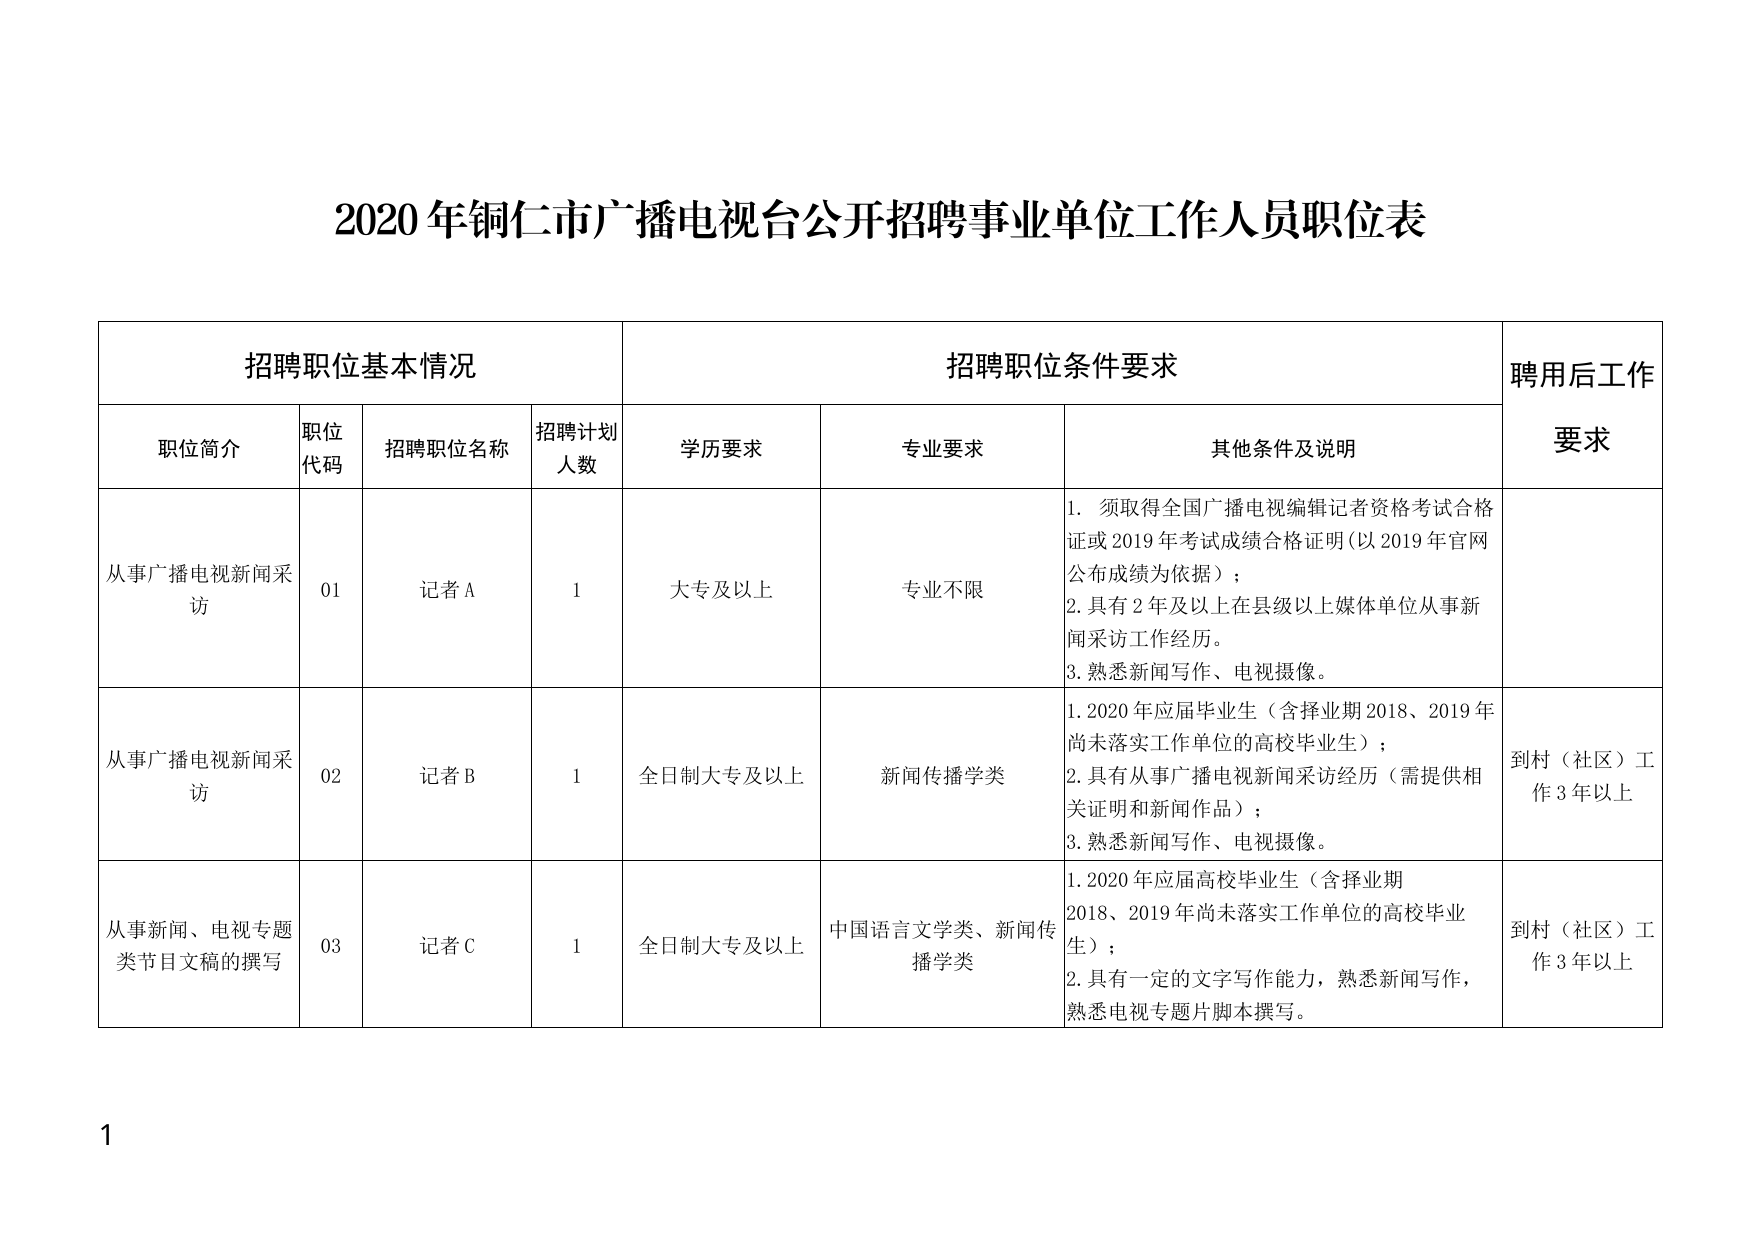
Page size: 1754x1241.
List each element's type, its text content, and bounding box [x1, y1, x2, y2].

table_cell 专业要求 [821, 405, 1064, 487]
table_cell 1 [532, 861, 622, 1027]
table_cell [1503, 489, 1662, 687]
table_cell 记者C [363, 861, 531, 1027]
table_cell 聘用后工作要求 [1503, 322, 1662, 487]
table_cell 记者A [363, 489, 531, 687]
table_cell 职位简介 [99, 405, 299, 487]
table_cell 招聘职位条件要求 [623, 322, 1502, 404]
table_cell 1.2020年应届高校毕业生（含择业期2018、2019年尚未落实工作单位的高校毕业生）； 2.具有一定的文字写作能力，熟悉新闻写作，熟悉电视专题片脚本撰写。 [1065, 861, 1502, 1027]
table_cell 到村（社区）工作3年以上 [1503, 688, 1662, 860]
table_cell 招聘计划人数 [532, 405, 622, 487]
table_cell 新闻传播学类 [821, 688, 1064, 860]
table_cell 记者B [363, 688, 531, 860]
table_cell 招聘职位名称 [363, 405, 531, 487]
table_cell 02 [300, 688, 362, 860]
table_cell 01 [300, 489, 362, 687]
table_cell 1 [532, 489, 622, 687]
table_cell 从事广播电视新闻采访 [99, 489, 299, 687]
table_cell 其他条件及说明 [1065, 405, 1502, 487]
table_cell 从事广播电视新闻采访 [99, 688, 299, 860]
table_cell 1 [532, 688, 622, 860]
table_cell 专业不限 [821, 489, 1064, 687]
table_cell 中国语言文学类、新闻传播学类 [821, 861, 1064, 1027]
table_cell 全日制大专及以上 [623, 861, 820, 1027]
table_header 2020年铜仁市广播电视台公开招聘事业单位工作人员职位表 [98, 188, 1662, 321]
table_cell 大专及以上 [623, 489, 820, 687]
table_cell 职位代码 [300, 405, 362, 487]
table_cell 到村（社区）工作3年以上 [1503, 861, 1662, 1027]
table_cell 须取得全国广播电视编辑记者资格考试合格证或2019年考试成绩合格证明(以2019年官网公布成绩为依据）； 2.具有2年及以上在县级以上媒体单位从事新闻采访工作经历。 3.熟悉新闻写作、电视摄像。 [1065, 489, 1502, 687]
table_cell 学历要求 [623, 405, 820, 487]
table_cell 1.2020年应届毕业生（含择业期2018、2019年尚未落实工作单位的高校毕业生）； 2.具有从事广播电视新闻采访经历（需提供相关证明和新闻作品）； 3.熟悉新闻写作、电视摄像。 [1065, 688, 1502, 860]
table_cell 全日制大专及以上 [623, 688, 820, 860]
table_cell 招聘职位基本情况 [99, 322, 622, 404]
table_cell 03 [300, 861, 362, 1027]
table_cell 从事新闻、电视专题类节目文稿的撰写 [99, 861, 299, 1027]
